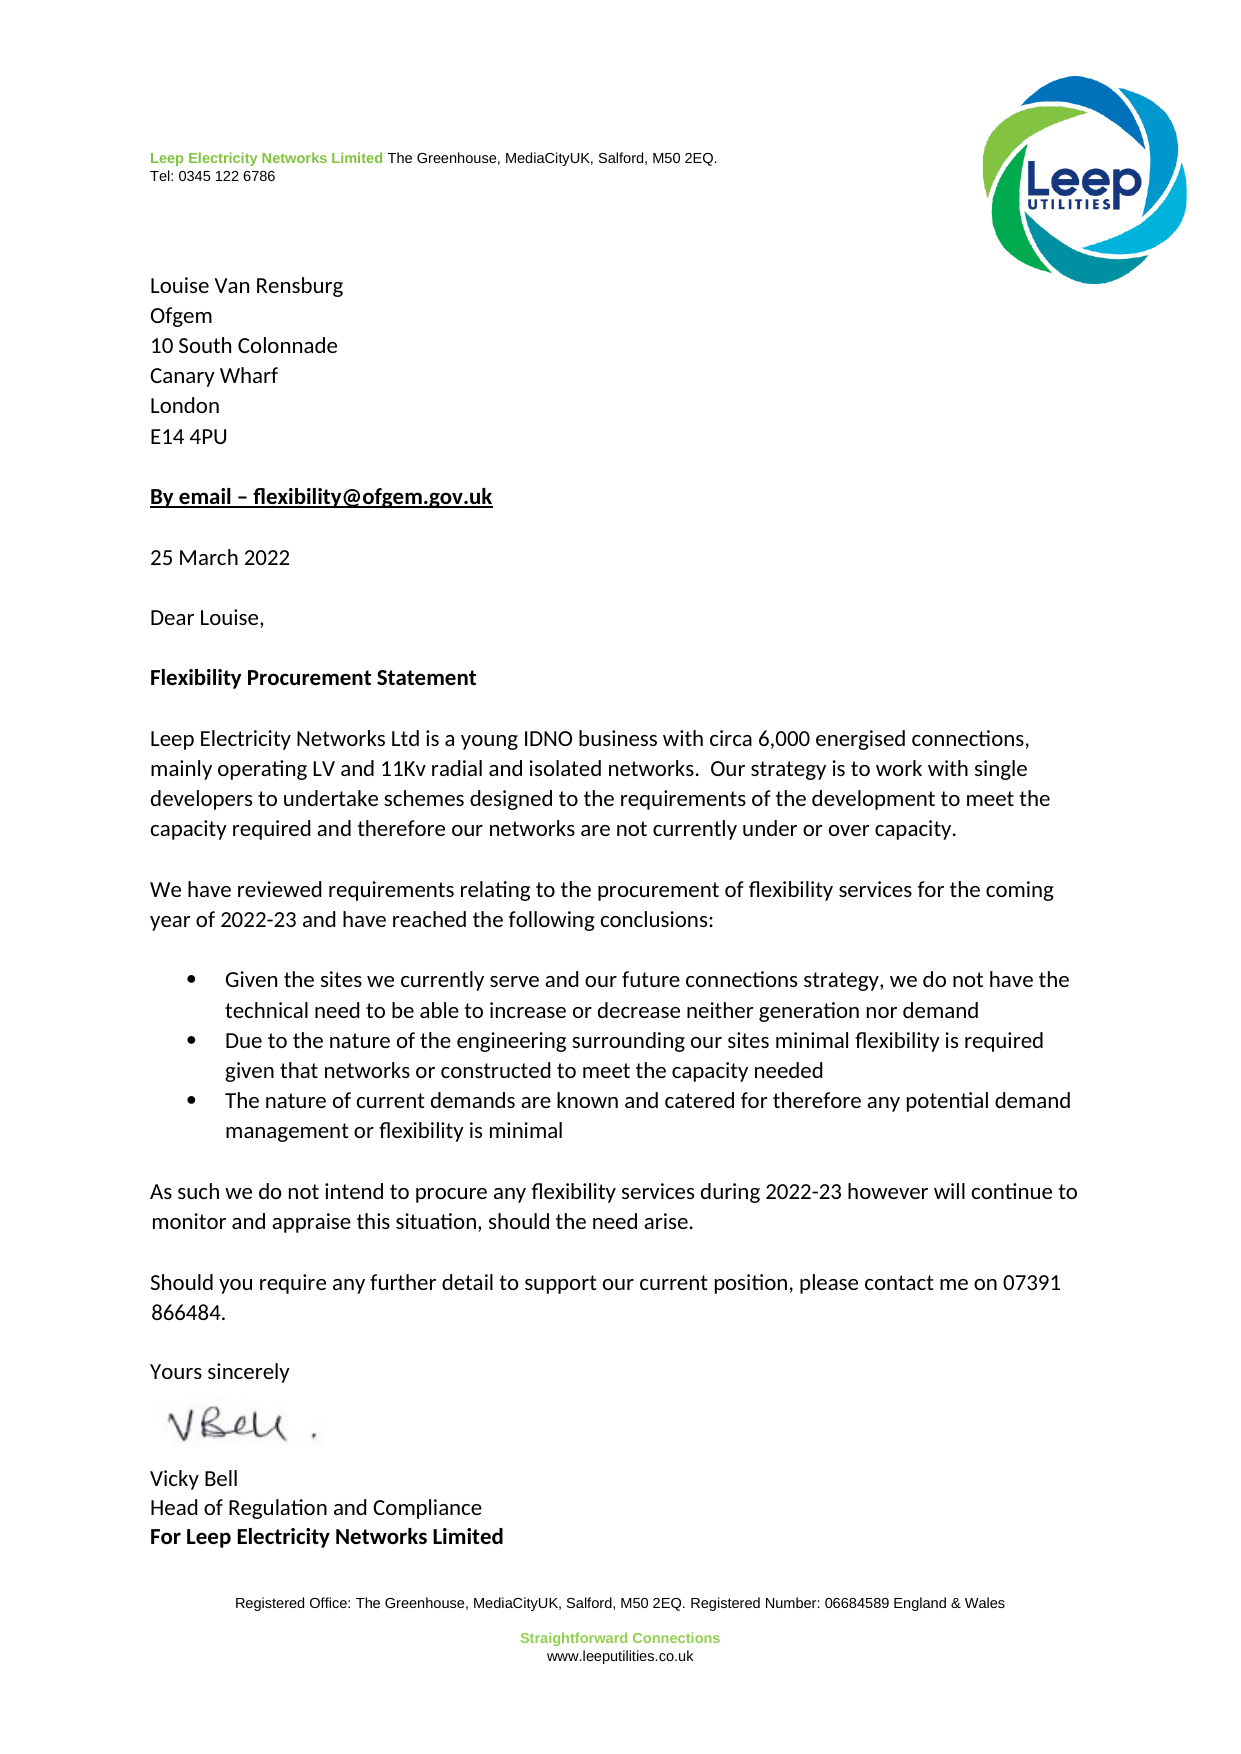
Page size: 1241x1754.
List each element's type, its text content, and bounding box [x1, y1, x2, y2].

text Canary Wharf [150, 361, 1090, 389]
text E14 4PU [150, 422, 1090, 450]
text Flexibility Procurement Statement [150, 663, 1090, 691]
text Ofgem [150, 301, 1090, 329]
text Yours sincerely [150, 1357, 1090, 1385]
text Louise Van Rensburg [150, 271, 1090, 299]
text We have reviewed requirements relating to the procurement of flexibility services for the coming year of 2022-23 and have reached the following conclusions: [150, 875, 1090, 933]
text Dear Louise, [150, 603, 1090, 631]
list Given the sites we currently serve and our future connections strategy, we do not have the technical need to be able to increase or decrease neither generation nor demand [187, 966, 1090, 1024]
picture [150, 1385, 476, 1464]
text 10 South Colonnade [150, 331, 1090, 359]
text As such we do not intend to procure any flexibility services during 2022-23 however will continue to monitor and appraise this situation, should the need arise. [150, 1177, 1090, 1235]
text Should you require any further detail to support our current position, please contact me on 07391 866484. [150, 1268, 1090, 1326]
text For Leep Electricity Networks Limited [150, 1522, 1090, 1550]
text By email – flexibility@ofgem.gov.uk [150, 482, 1090, 510]
text Leep Electricity Networks Limited The Greenhouse, MediaCityUK, Salford, M50 2EQ. Tel: 0345 122 6786 [150, 150, 982, 184]
text London [150, 392, 1090, 419]
text Vicky Bell [150, 1464, 1090, 1493]
text Head of Regulation and Compliance [150, 1493, 1090, 1521]
list The nature of current demands are known and catered for therefore any potential demand management or flexibility is minimal [187, 1086, 1090, 1144]
text Leep Electricity Networks Ltd is a young IDNO business with circa 6,000 energised connections, mainly operating LV and 11Kv radial and isolated networks. Our strategy is to work with single developers to undertake schemes designed to the requirements of the development to meet the capacity required and therefore our networks are not currently under or over capacity. [150, 724, 1090, 842]
list Due to the nature of the engineering surrounding our sites minimal flexibility is required given that networks or constructed to meet the capacity needed [187, 1026, 1090, 1084]
text 25 March 2022 [150, 543, 1090, 571]
picture [982, 76, 1187, 284]
